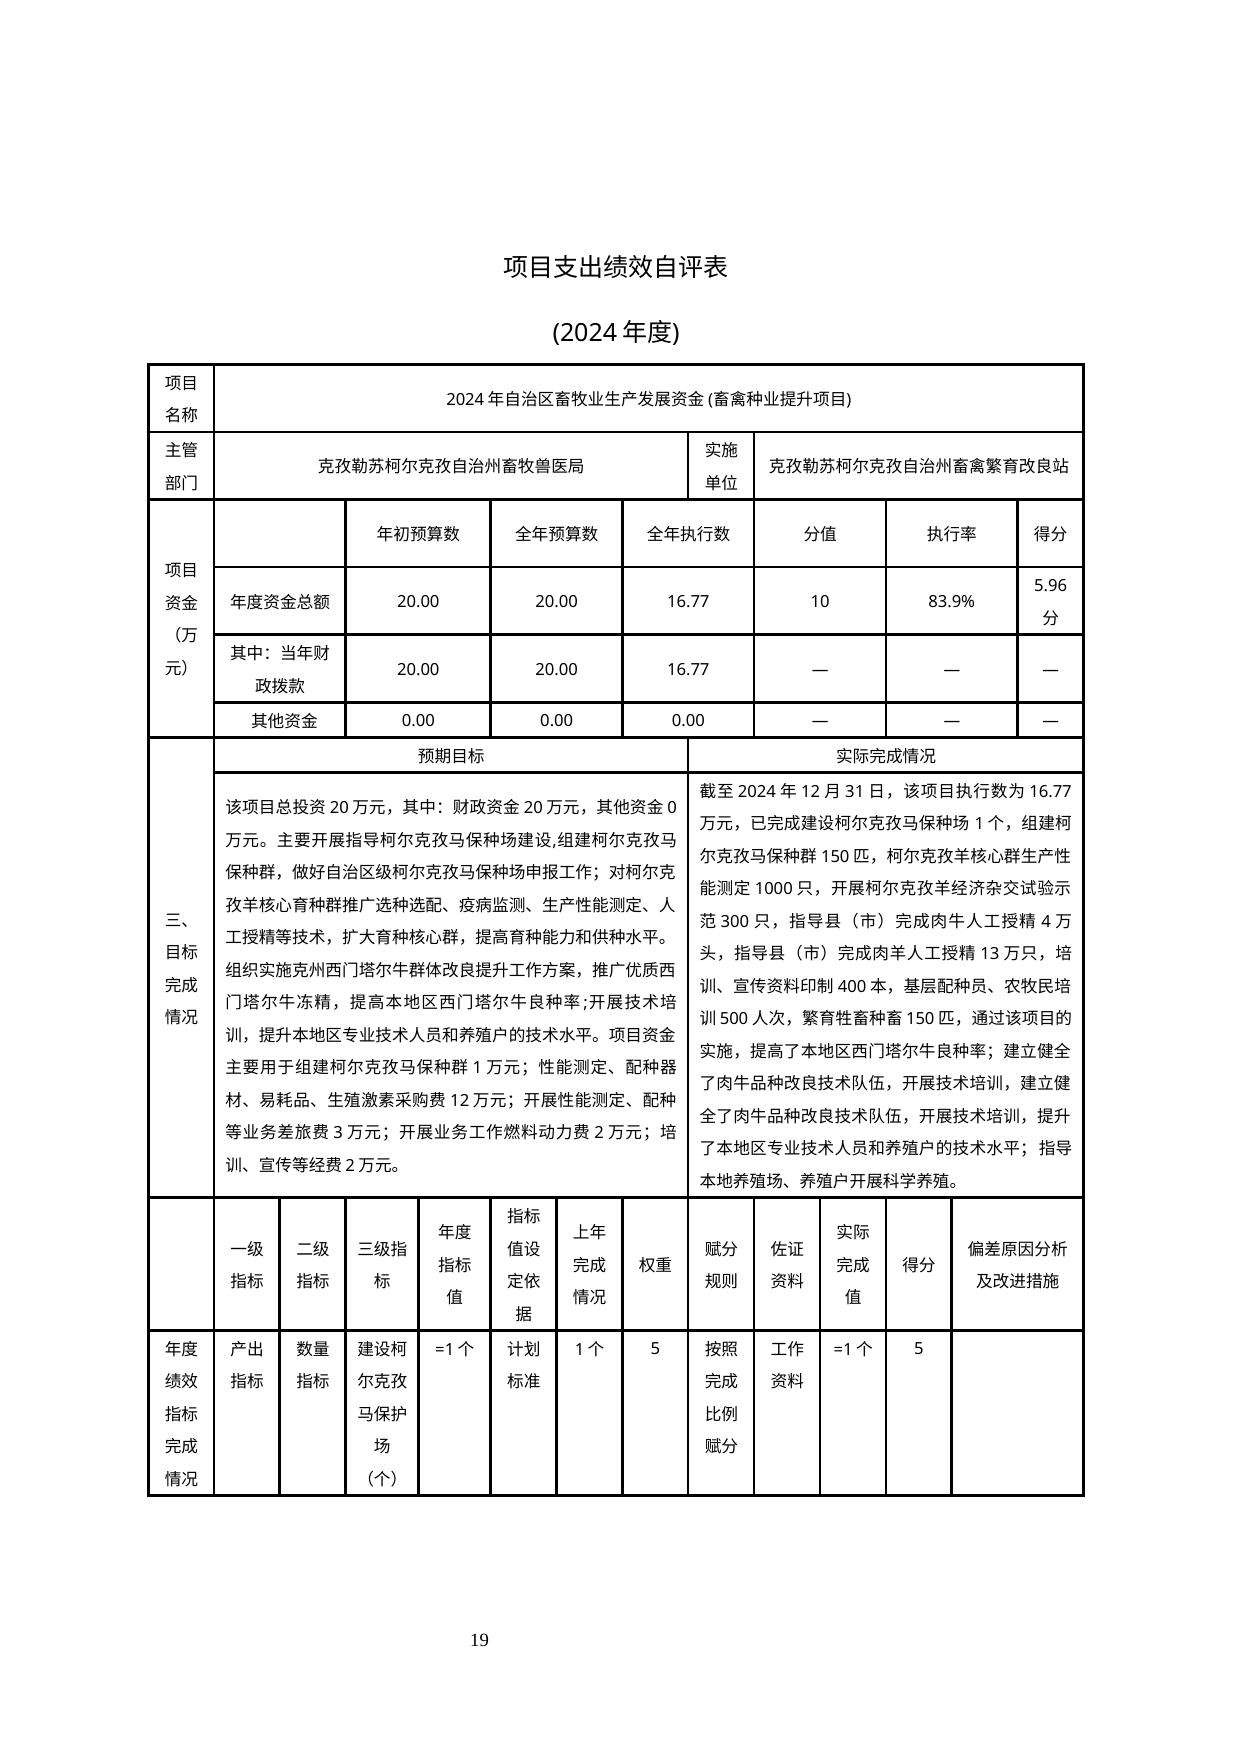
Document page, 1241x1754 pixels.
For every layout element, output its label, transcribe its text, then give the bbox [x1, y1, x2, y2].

table_cell 执行率 [887, 501, 1016, 566]
table_cell 5.96分 [1019, 568, 1082, 633]
table_cell 二级指标 [281, 1199, 344, 1329]
table_cell 得分 [1019, 501, 1082, 566]
table_cell 实施单位 [689, 433, 753, 498]
table_cell — [1019, 636, 1082, 701]
table_cell 截至2024年12月31日，该项目执行数为16.77万元，已完成建设柯尔克孜马保种场1个，组建柯尔克孜马保种群150匹，柯尔克孜羊核心群生产性能测定1000只，开展柯尔克孜羊经济杂交试验示范300只，指导县（市）完成肉牛人工授精4万头，指导县（市）完成肉羊人工授精13万只，培训、宣传资料印制400本，基层配种员、农牧民培训500人次，繁育牲畜种畜150匹，通过该项目的实施，提高了本地区西门塔尔牛良种率；建立健全了肉牛品种改良技术队伍，开展技术培训，建立健全了肉牛品种改良技术队伍，开展技术培训，提升了本地区专业技术人员和养殖户的技术水平；指导本地养殖场、养殖户开展科学养殖。 [689, 774, 1082, 1196]
table_cell 年度绩效指标完成情况 [150, 1332, 213, 1494]
table_cell 全年预算数 [492, 501, 621, 566]
table_cell 其中：当年财政拨款 [215, 636, 344, 701]
table_cell 1个 [558, 1332, 621, 1494]
table_cell 16.77 [624, 636, 753, 701]
table_cell 20.00 [347, 568, 489, 633]
table_cell 5 [624, 1332, 687, 1494]
table_cell [150, 1199, 213, 1329]
table_cell 0.00 [624, 704, 753, 736]
table_cell (2024年度) [148, 298, 1083, 363]
table_cell 按照完成比例赋分 [689, 1332, 753, 1494]
table_cell 0.00 [347, 704, 489, 736]
table_cell 年初预算数 [347, 501, 489, 566]
table_cell 产出指标 [215, 1332, 278, 1494]
table_cell 年度资金总额 [215, 568, 344, 633]
table_cell 20.00 [492, 568, 621, 633]
table_header 项目支出绩效自评表 [148, 233, 1083, 298]
table_cell 权重 [624, 1199, 687, 1329]
table_cell 克孜勒苏柯尔克孜自治州畜禽繁育改良站 [755, 433, 1082, 498]
table_cell 83.9% [887, 568, 1016, 633]
table_cell 实际完成值 [821, 1199, 885, 1329]
table_cell 一级指标 [215, 1199, 278, 1329]
table_cell — [887, 636, 1016, 701]
table_cell 0.00 [492, 704, 621, 736]
table_cell 工作资料 [755, 1332, 819, 1494]
table_cell 2024年自治区畜牧业生产发展资金 (畜禽种业提升项目) [215, 366, 1082, 431]
table_cell 建设柯尔克孜马保护场（个） [347, 1332, 417, 1494]
table_cell 16.77 [624, 568, 753, 633]
table_cell 年度指标值 [420, 1199, 489, 1329]
table_cell 5 [887, 1332, 950, 1494]
table_cell 全年执行数 [624, 501, 753, 566]
table_cell 预期目标 [215, 739, 687, 771]
table_cell [953, 1332, 1082, 1494]
table_cell 主管部门 [150, 433, 213, 498]
table_cell 10 [755, 568, 885, 633]
table_cell =1个 [821, 1332, 885, 1494]
table_cell 分值 [755, 501, 885, 566]
table_cell 数量指标 [281, 1332, 344, 1494]
table_cell 三级指标 [347, 1199, 417, 1329]
table_cell =1个 [420, 1332, 489, 1494]
table_cell 计划标准 [492, 1332, 555, 1494]
table_cell 偏差原因分析及改进措施 [953, 1199, 1082, 1329]
table_cell 得分 [887, 1199, 950, 1329]
table_cell 克孜勒苏柯尔克孜自治州畜牧兽医局 [215, 433, 687, 498]
table_cell 该项目总投资20万元，其中：财政资金20万元，其他资金0万元。主要开展指导柯尔克孜马保种场建设,组建柯尔克孜马保种群，做好自治区级柯尔克孜马保种场申报工作；对柯尔克孜羊核心育种群推广选种选配、疫病监测、生产性能测定、人工授精等技术，扩大育种核心群，提高育种能力和供种水平。组织实施克州西门塔尔牛群体改良提升工作方案，推广优质西门塔尔牛冻精，提高本地区西门塔尔牛良种率;开展技术培训，提升本地区专业技术人员和养殖户的技术水平。项目资金主要用于组建柯尔克孜马保种群1万元；性能测定、配种器材、易耗品、生殖激素采购费12万元；开展性能测定、配种等业务差旅费3万元；开展业务工作燃料动力费2万元；培训、宣传等经费2万元。 [215, 774, 687, 1196]
table_cell 佐证资料 [755, 1199, 819, 1329]
table_cell 20.00 [492, 636, 621, 701]
table_cell 指标值设定依据 [492, 1199, 555, 1329]
table_cell — [755, 704, 885, 736]
table_cell — [1019, 704, 1082, 736]
table_cell 三、目标完成情况 [150, 739, 213, 1196]
table_cell — [755, 636, 885, 701]
table_cell 其他资金 [215, 704, 344, 736]
table_cell 20.00 [347, 636, 489, 701]
table_cell 赋分规则 [689, 1199, 753, 1329]
table_cell 上年完成情况 [558, 1199, 621, 1329]
table_cell — [887, 704, 1016, 736]
table_cell 项目名称 [150, 366, 213, 431]
table_cell [215, 501, 344, 566]
table_cell 项目资金 （万元） [150, 501, 213, 736]
table_cell 实际完成情况 [689, 739, 1082, 771]
